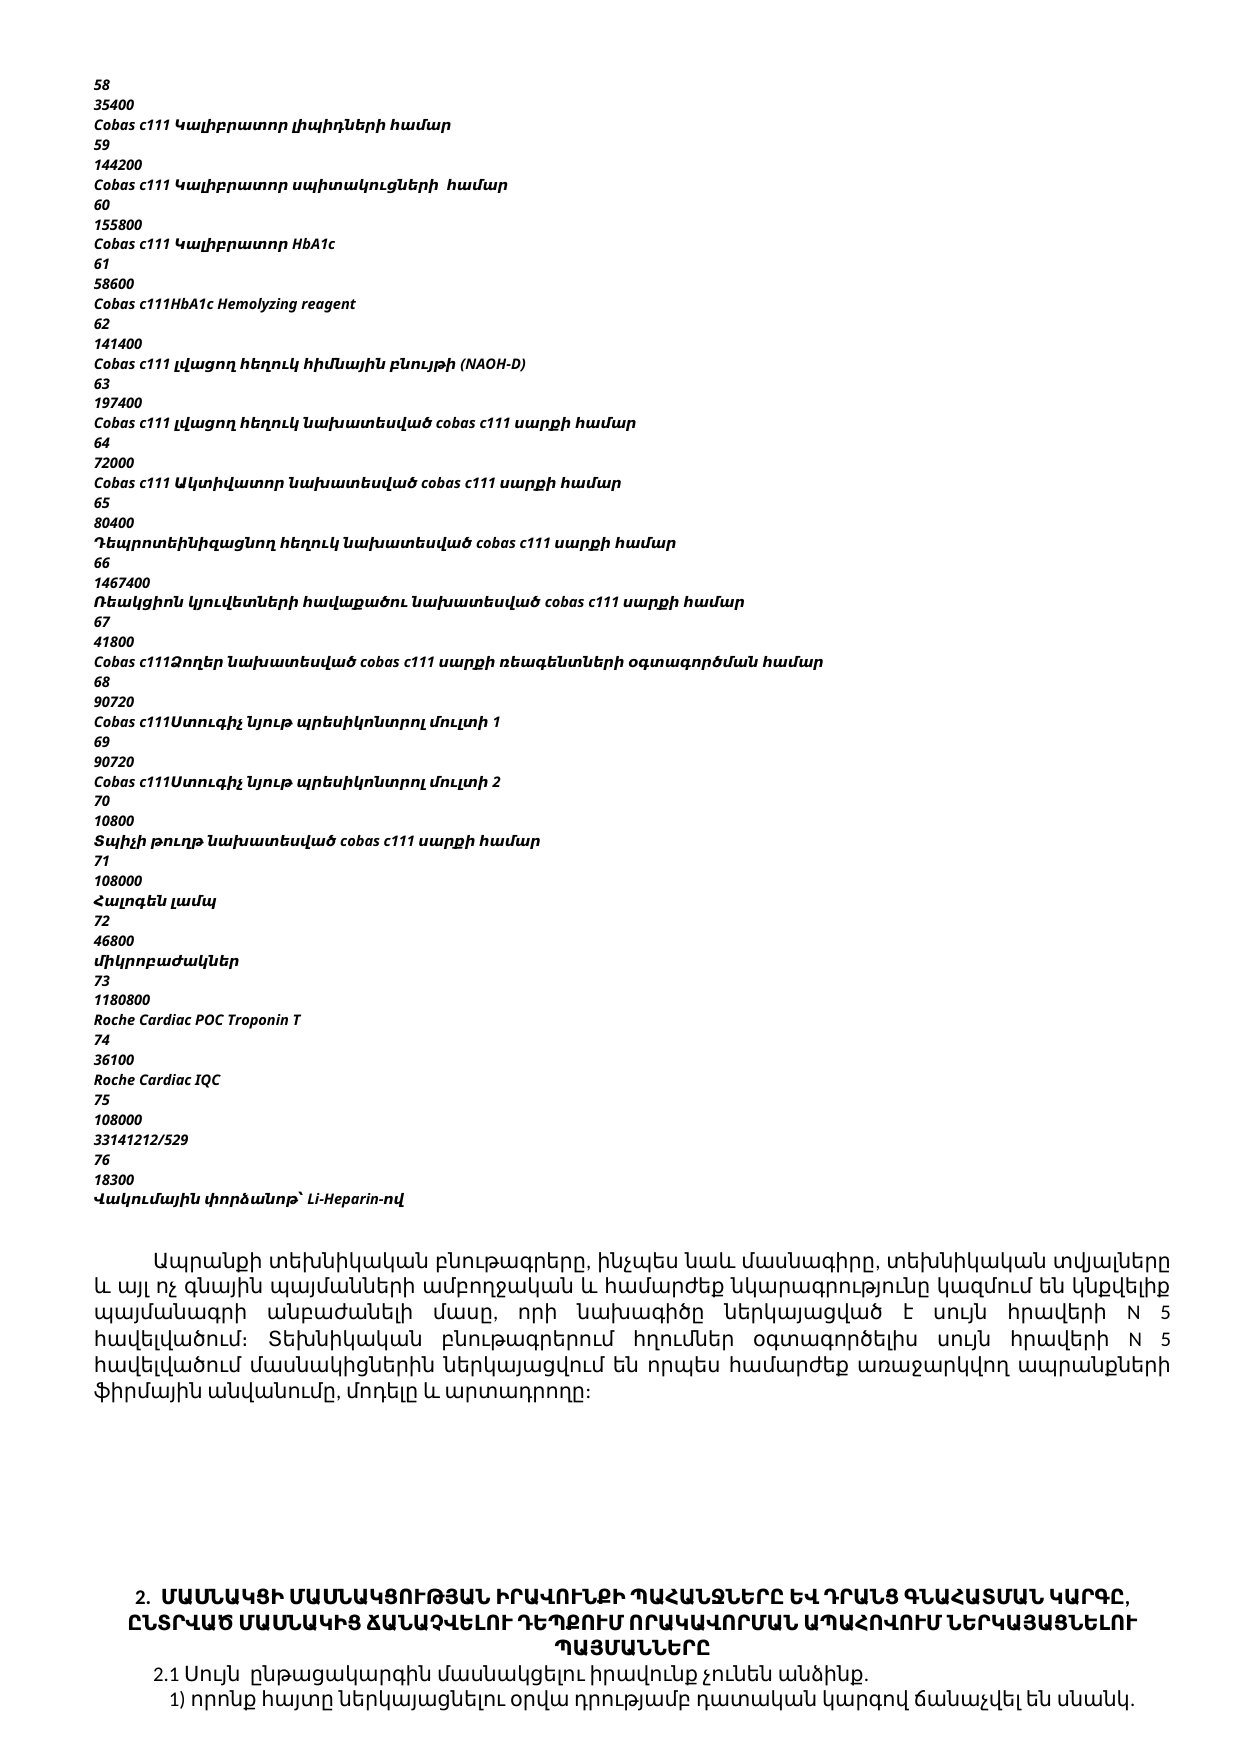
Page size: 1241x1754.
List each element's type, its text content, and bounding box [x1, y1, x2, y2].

text 1) որոնք հայտը ներկայացնելու օրվա դրությամբ դատական կարգով ճանաչվել են սնանկ. [94, 1686, 1171, 1712]
text 2.1 Սույն ընթացակարգին մասնակցելու իրավունք չունեն անձինք. [94, 1661, 1171, 1686]
text Ապրանքի տեխնիկական բնութագրերը, ինչպես նաև մասնագիրը, տեխնիկական տվյալները և այլ ոչ գնային պայմանների ամբողջական և համարժեք նկարագրությունը կազմում են կնքվելիք պայմանագրի անբաժանելի մասը, որի նախագիծը ներկայացված է սույն հրավերի N 5 հավելվածում։ Տեխնիկական բնութագրերում հղումներ օգտագործելիս սույն հրավերի N 5 հավելվածում մասնակիցներին ներկայացվում են որպես համարժեք առաջարկվող ապրանքների ֆիրմային անվանումը, մոդելը և արտադրողը: [94, 1248, 1171, 1403]
text 2. ՄԱՍՆԱԿՑԻ ՄԱՍՆԱԿՑՈՒԹՅԱՆ ԻՐԱՎՈՒՆՔԻ ՊԱՀԱՆՋՆԵՐԸ ԵՎ ԴՐԱՆՑ ԳՆԱՀԱՏՄԱՆ ԿԱՐԳԸ, ԸՆՏՐՎԱԾ ՄԱՍՆԱԿԻՑ ՃԱՆԱՉՎԵԼՈՒ ԴԵՊՔՈՒՄ ՈՐԱԿԱՎՈՐՄԱՆ ԱՊԱՀՈՎՈՒՄ ՆԵՐԿԱՅԱՑՆԵԼՈՒ ՊԱՅՄԱՆՆԵՐԸ [94, 1584, 1171, 1661]
